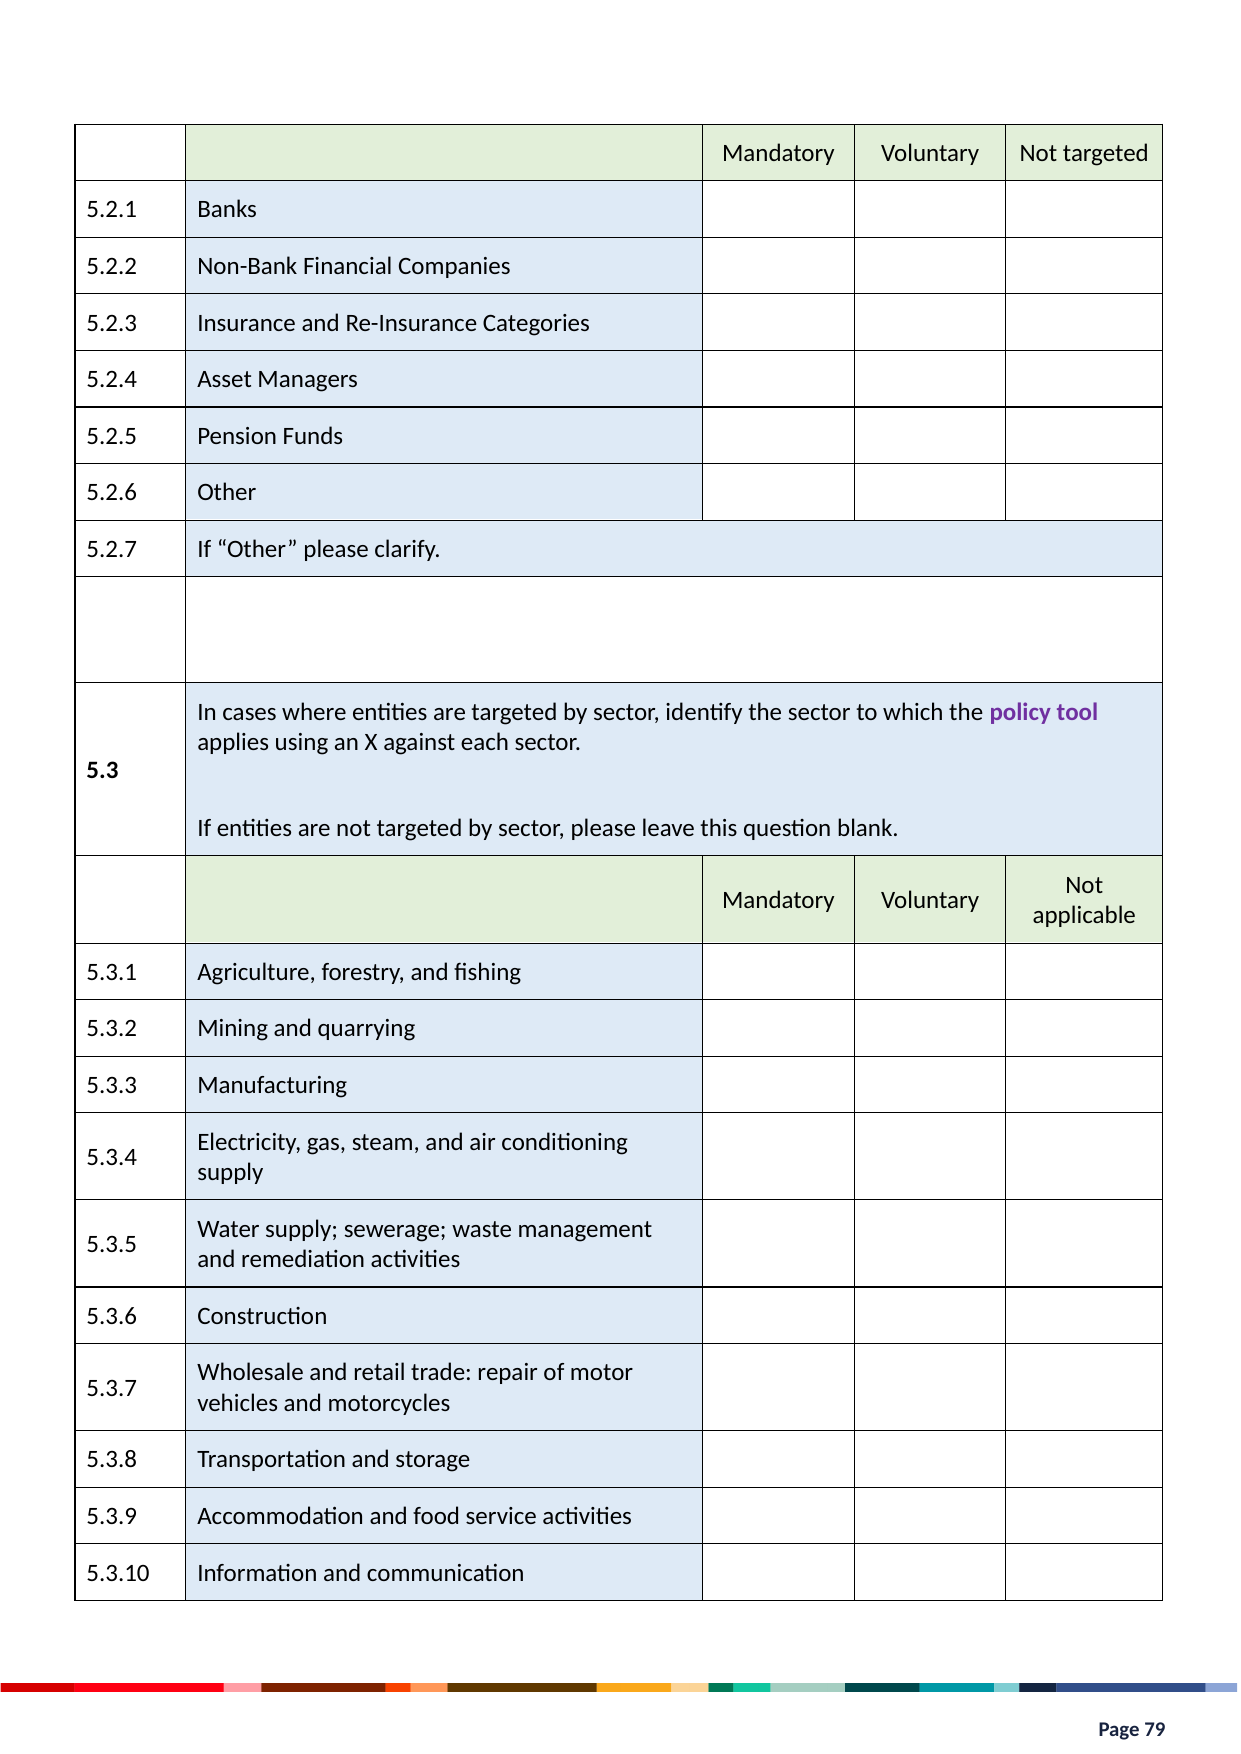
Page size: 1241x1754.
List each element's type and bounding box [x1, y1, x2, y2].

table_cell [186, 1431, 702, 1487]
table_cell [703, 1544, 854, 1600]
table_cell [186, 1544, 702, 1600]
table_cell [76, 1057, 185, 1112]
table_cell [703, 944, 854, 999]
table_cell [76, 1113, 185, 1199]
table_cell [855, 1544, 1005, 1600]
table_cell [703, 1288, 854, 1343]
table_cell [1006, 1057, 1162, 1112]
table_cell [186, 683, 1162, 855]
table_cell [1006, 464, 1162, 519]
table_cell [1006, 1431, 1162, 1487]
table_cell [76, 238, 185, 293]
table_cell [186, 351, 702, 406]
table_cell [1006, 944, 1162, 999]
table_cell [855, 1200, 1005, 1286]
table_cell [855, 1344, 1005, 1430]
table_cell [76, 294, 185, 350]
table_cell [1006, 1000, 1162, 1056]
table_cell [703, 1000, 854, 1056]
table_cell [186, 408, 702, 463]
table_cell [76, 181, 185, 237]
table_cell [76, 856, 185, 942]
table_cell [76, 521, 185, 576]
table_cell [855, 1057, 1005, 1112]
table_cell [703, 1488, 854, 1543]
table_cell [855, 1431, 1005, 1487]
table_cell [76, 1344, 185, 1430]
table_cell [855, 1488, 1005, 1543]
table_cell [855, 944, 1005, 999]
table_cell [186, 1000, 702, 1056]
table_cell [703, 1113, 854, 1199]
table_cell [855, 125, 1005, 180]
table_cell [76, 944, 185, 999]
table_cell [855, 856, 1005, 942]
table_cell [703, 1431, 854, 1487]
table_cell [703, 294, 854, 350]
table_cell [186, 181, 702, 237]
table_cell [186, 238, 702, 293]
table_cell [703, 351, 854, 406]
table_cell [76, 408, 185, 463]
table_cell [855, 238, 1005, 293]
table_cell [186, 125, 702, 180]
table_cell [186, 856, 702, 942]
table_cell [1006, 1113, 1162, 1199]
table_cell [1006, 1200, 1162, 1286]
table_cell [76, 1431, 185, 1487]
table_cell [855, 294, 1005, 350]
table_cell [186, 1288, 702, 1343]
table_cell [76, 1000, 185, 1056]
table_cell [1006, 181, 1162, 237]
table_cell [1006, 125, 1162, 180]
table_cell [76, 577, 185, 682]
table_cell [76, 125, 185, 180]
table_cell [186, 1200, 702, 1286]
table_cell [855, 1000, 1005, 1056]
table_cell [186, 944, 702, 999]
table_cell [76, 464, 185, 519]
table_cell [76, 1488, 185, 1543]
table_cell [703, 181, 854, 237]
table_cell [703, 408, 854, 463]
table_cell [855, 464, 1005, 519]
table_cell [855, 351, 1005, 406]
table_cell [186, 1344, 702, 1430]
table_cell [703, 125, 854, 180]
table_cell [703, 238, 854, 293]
picture [0, 1683, 1236, 1692]
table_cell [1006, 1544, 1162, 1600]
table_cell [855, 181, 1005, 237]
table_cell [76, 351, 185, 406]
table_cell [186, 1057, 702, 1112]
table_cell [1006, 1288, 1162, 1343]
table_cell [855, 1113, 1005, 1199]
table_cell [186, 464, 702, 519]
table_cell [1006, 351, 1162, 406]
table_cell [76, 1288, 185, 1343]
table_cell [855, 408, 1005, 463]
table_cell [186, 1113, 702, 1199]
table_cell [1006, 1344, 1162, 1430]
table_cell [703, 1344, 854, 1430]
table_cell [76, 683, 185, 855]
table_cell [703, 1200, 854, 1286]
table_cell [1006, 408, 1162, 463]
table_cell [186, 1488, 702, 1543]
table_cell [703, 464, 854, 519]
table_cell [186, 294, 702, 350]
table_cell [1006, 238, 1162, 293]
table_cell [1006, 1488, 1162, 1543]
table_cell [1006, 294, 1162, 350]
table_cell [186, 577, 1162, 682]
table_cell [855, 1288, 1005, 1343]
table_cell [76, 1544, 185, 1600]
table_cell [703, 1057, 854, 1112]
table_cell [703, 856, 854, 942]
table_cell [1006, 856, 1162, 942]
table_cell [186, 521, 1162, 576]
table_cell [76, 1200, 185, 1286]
